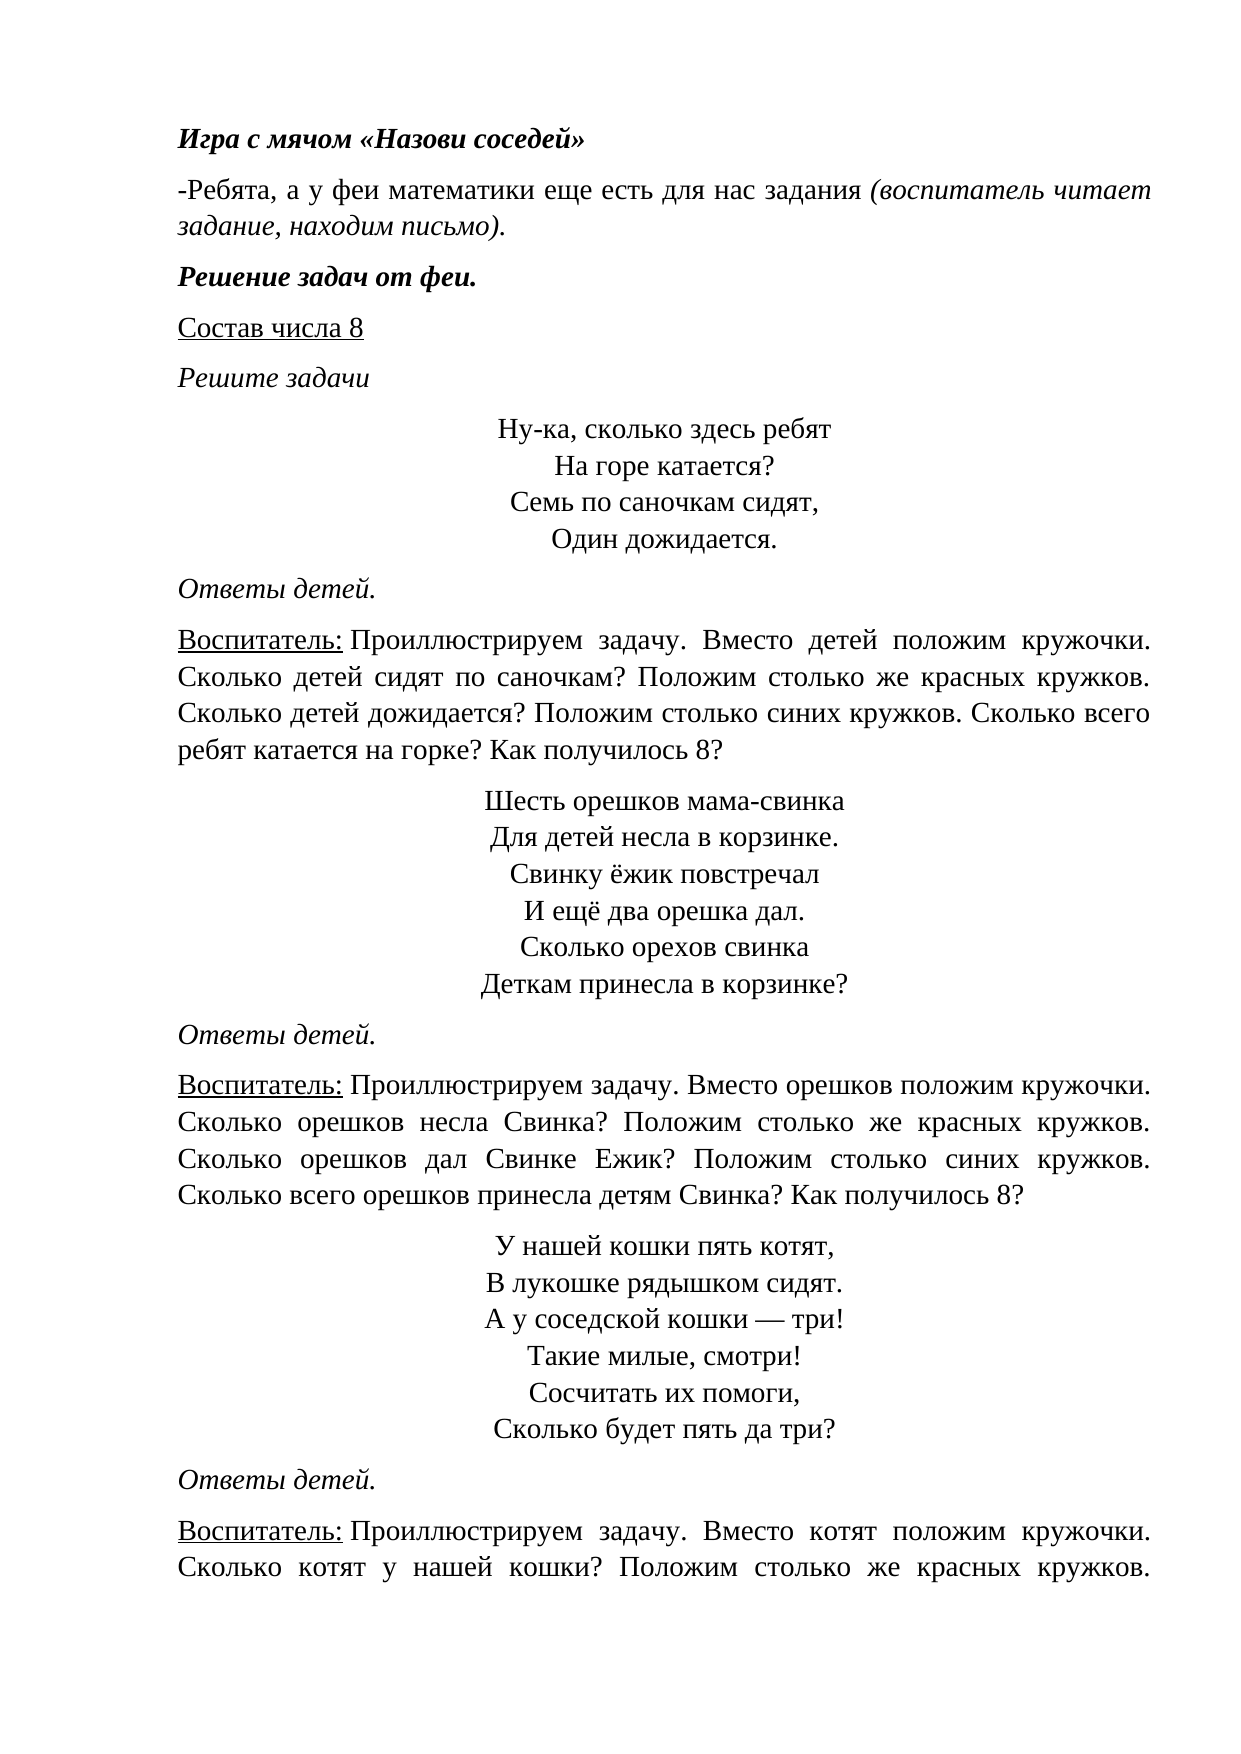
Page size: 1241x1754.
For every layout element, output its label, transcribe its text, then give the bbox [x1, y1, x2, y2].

text -Ребята, а у феи математики еще есть для нас задания (воспитатель читает задание, находим письмо). [177, 169, 1152, 242]
text Ответы детей. [177, 1014, 1152, 1050]
text Шесть орешков мама-свинка Для детей несла в корзинке. Свинку ёжик повстречал И ещё два орешка дал. Сколько орехов свинка Деткам принесла в корзинке? [177, 780, 1152, 1000]
text Ответы детей. [177, 1459, 1152, 1496]
text Воспитатель: Проиллюстрируем задачу. Вместо детей положим кружочки. Сколько детей сидят по саночкам? Положим столько же красных кружков. Сколько детей дожидается? Положим столько синих кружков. Сколько всего ребят катается на горке? Как получилось 8? [177, 619, 1152, 766]
text Решите задачи [177, 357, 1152, 394]
text Игра с мячом «Назови соседей» [177, 118, 1152, 155]
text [177, 1509, 1152, 1583]
text Решение задач от феи. [177, 256, 1152, 293]
text У нашей кошки пять котят, В лукошке рядышком сидят. А у соседской кошки — три! Такие милые, смотри! Сосчитать их помоги, Сколько будет пять да три? [177, 1225, 1152, 1445]
text Ну-ка, сколько здесь ребят На горе катается? Семь по саночкам сидят, Один дожидается. [177, 408, 1152, 554]
text Воспитатель: Проиллюстрируем задачу. Вместо орешков положим кружочки. Сколько орешков несла Свинка? Положим столько же красных кружков. Сколько орешков дал Свинке Ежик? Положим столько синих кружков. Сколько всего орешков принесла детям Свинка? Как получилось 8? [177, 1064, 1152, 1211]
text Ответы детей. [177, 568, 1152, 605]
text Состав числа 8 [177, 307, 1152, 343]
